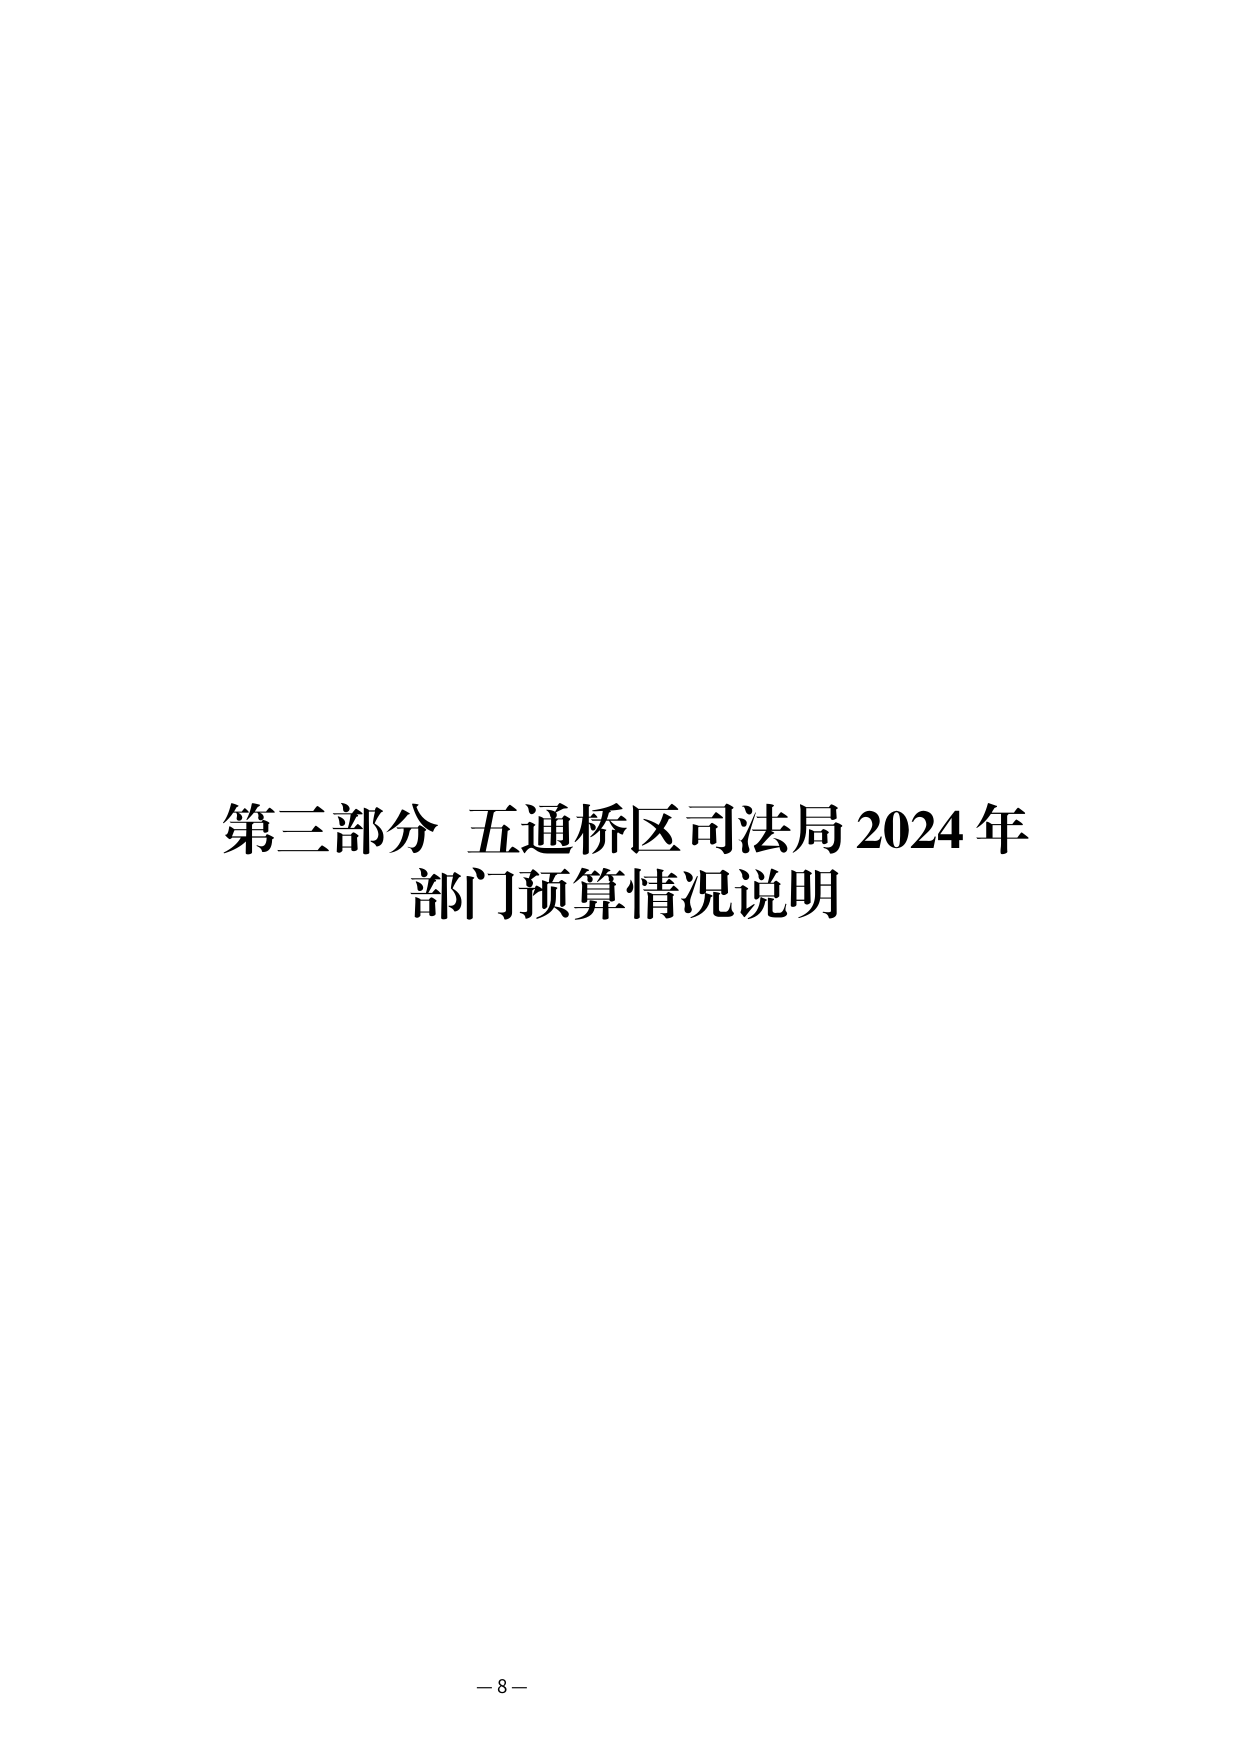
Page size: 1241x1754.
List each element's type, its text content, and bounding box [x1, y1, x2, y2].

list 部门预算情况说明 [165, 865, 1087, 929]
list 第三部分 五通桥区司法局2024年 [165, 800, 1087, 864]
